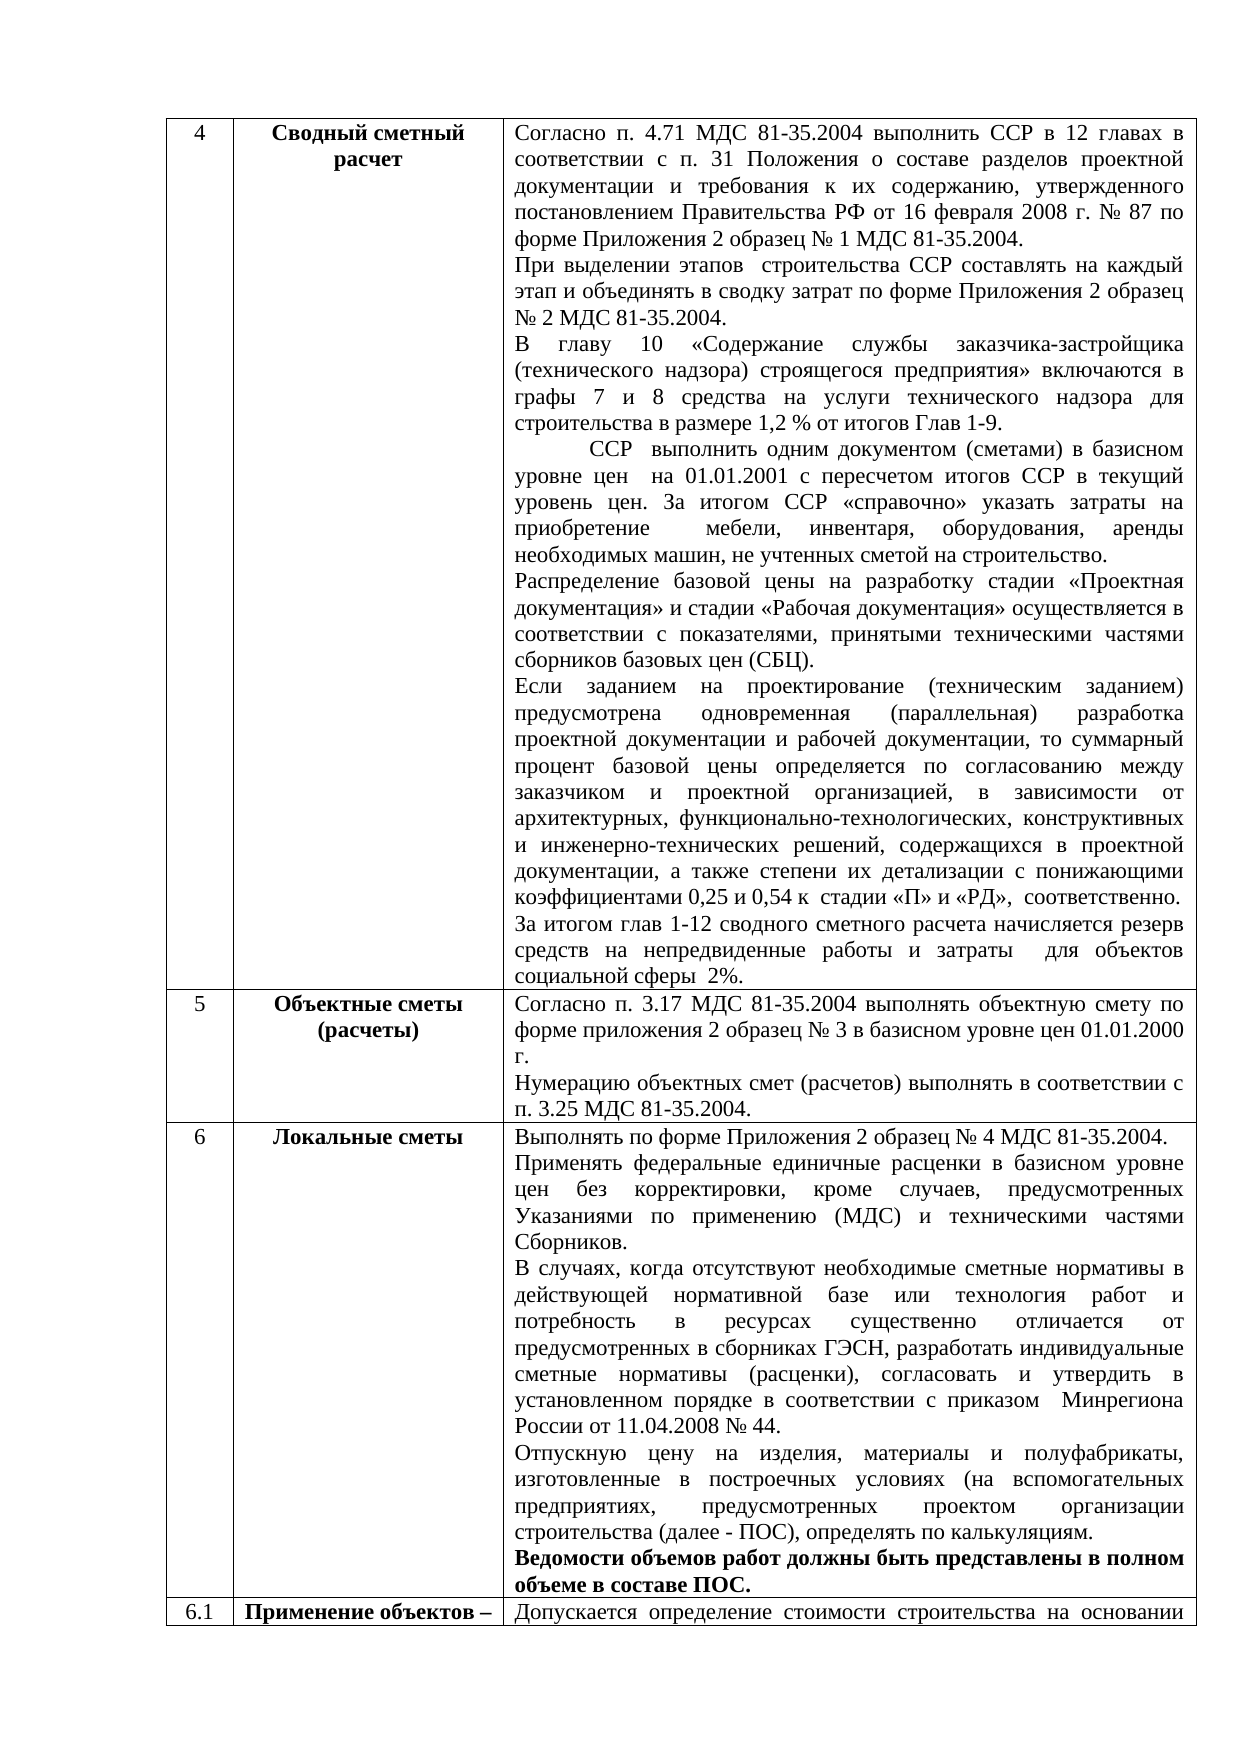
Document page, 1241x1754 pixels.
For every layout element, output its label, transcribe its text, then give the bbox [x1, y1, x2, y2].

table_cell Сводный сметный расчет [234, 119, 503, 989]
table_cell Объектные сметы (расчеты) [234, 990, 503, 1122]
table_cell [234, 1598, 503, 1624]
table_cell 5 [167, 990, 233, 1122]
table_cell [504, 1598, 1196, 1624]
table_cell Согласно п. 3.17 МДС 81-35.2004 выполнять объектную смету по форме приложения 2 образец № 3 в базисном уровне цен 01.01.2000 г. Нумерацию объектных смет (расчетов) выполнять в соответствии с п. 3.25 МДС 81-35.2004. [504, 990, 1196, 1122]
table_cell 6 [167, 1123, 233, 1597]
table_cell 6.1 [167, 1598, 233, 1624]
table_cell Выполнять по форме Приложения 2 образец № 4 МДС 81-35.2004. Применять федеральные единичные расценки в базисном уровне цен без корректировки, кроме случаев, предусмотренных Указаниями по применению (МДС) и техническими частями Сборников. В случаях, когда отсутствуют необходимые сметные нормативы в действующей нормативной базе или технология работ и потребность в ресурсах существенно отличается от предусмотренных в сборниках ГЭСН, разработать индивидуальные сметные нормативы (расценки), согласовать и утвердить в установленном порядке в соответствии с приказом Минрегиона России от 11.04.2008 № 44. Отпускную цену на изделия, материалы и полуфабрикаты, изготовленные в построечных условиях (на вспомогательных предприятиях, предусмотренных проектом организации строительства (далее - ПОС), определять по калькуляциям. Ведомости объемов работ должны быть представлены в полном объеме в составе ПОС. [504, 1123, 1196, 1597]
table_cell 4 [167, 119, 233, 989]
table_cell Согласно п. 4.71 МДС 81-35.2004 выполнить ССР в 12 главах в соответствии с п. 31 Положения о составе разделов проектной документации и требования к их содержанию, утвержденного постановлением Правительства РФ от 16 февраля 2008 г. № 87 по форме Приложения 2 образец № 1 МДС 81-35.2004. При выделении этапов строительства ССР составлять на каждый этап и объединять в сводку затрат по форме Приложения 2 образец № 2 МДС 81-35.2004. В главу 10 «Содержание службы заказчика-застройщика (технического надзора) строящегося предприятия» включаются в графы 7 и 8 средства на услуги технического надзора для строительства в размере 1,2 % от итогов Глав 1-9. ССР выполнить одним документом (сметами) в базисном уровне цен на 01.01.2001 с пересчетом итогов ССР в текущий уровень цен. За итогом ССР «справочно» указать затраты на приобретение мебели, инвентаря, оборудования, аренды необходимых машин, не учтенных сметой на строительство. Распределение базовой цены на разработку стадии «Проектная документация» и стадии «Рабочая документация» осуществляется в соответствии с показателями, принятыми техническими частями сборников базовых цен (СБЦ). Если заданием на проектирование (техническим заданием) предусмотрена одновременная (параллельная) разработка проектной документации и рабочей документации, то суммарный процент базовой цены определяется по согласованию между заказчиком и проектной организацией, в зависимости от архитектурных, функционально-технологических, конструктивных и инженерно-технических решений, содержащихся в проектной документации, а также степени их детализации с понижающими коэффициентами 0,25 и 0,54 к стадии «П» и «РД», соответственно. За итогом глав 1-12 сводного сметного расчета начисляется резерв средств на непредвиденные работы и затраты для объектов социальной сферы 2%. [504, 119, 1196, 989]
table_cell Локальные сметы [234, 1123, 503, 1597]
